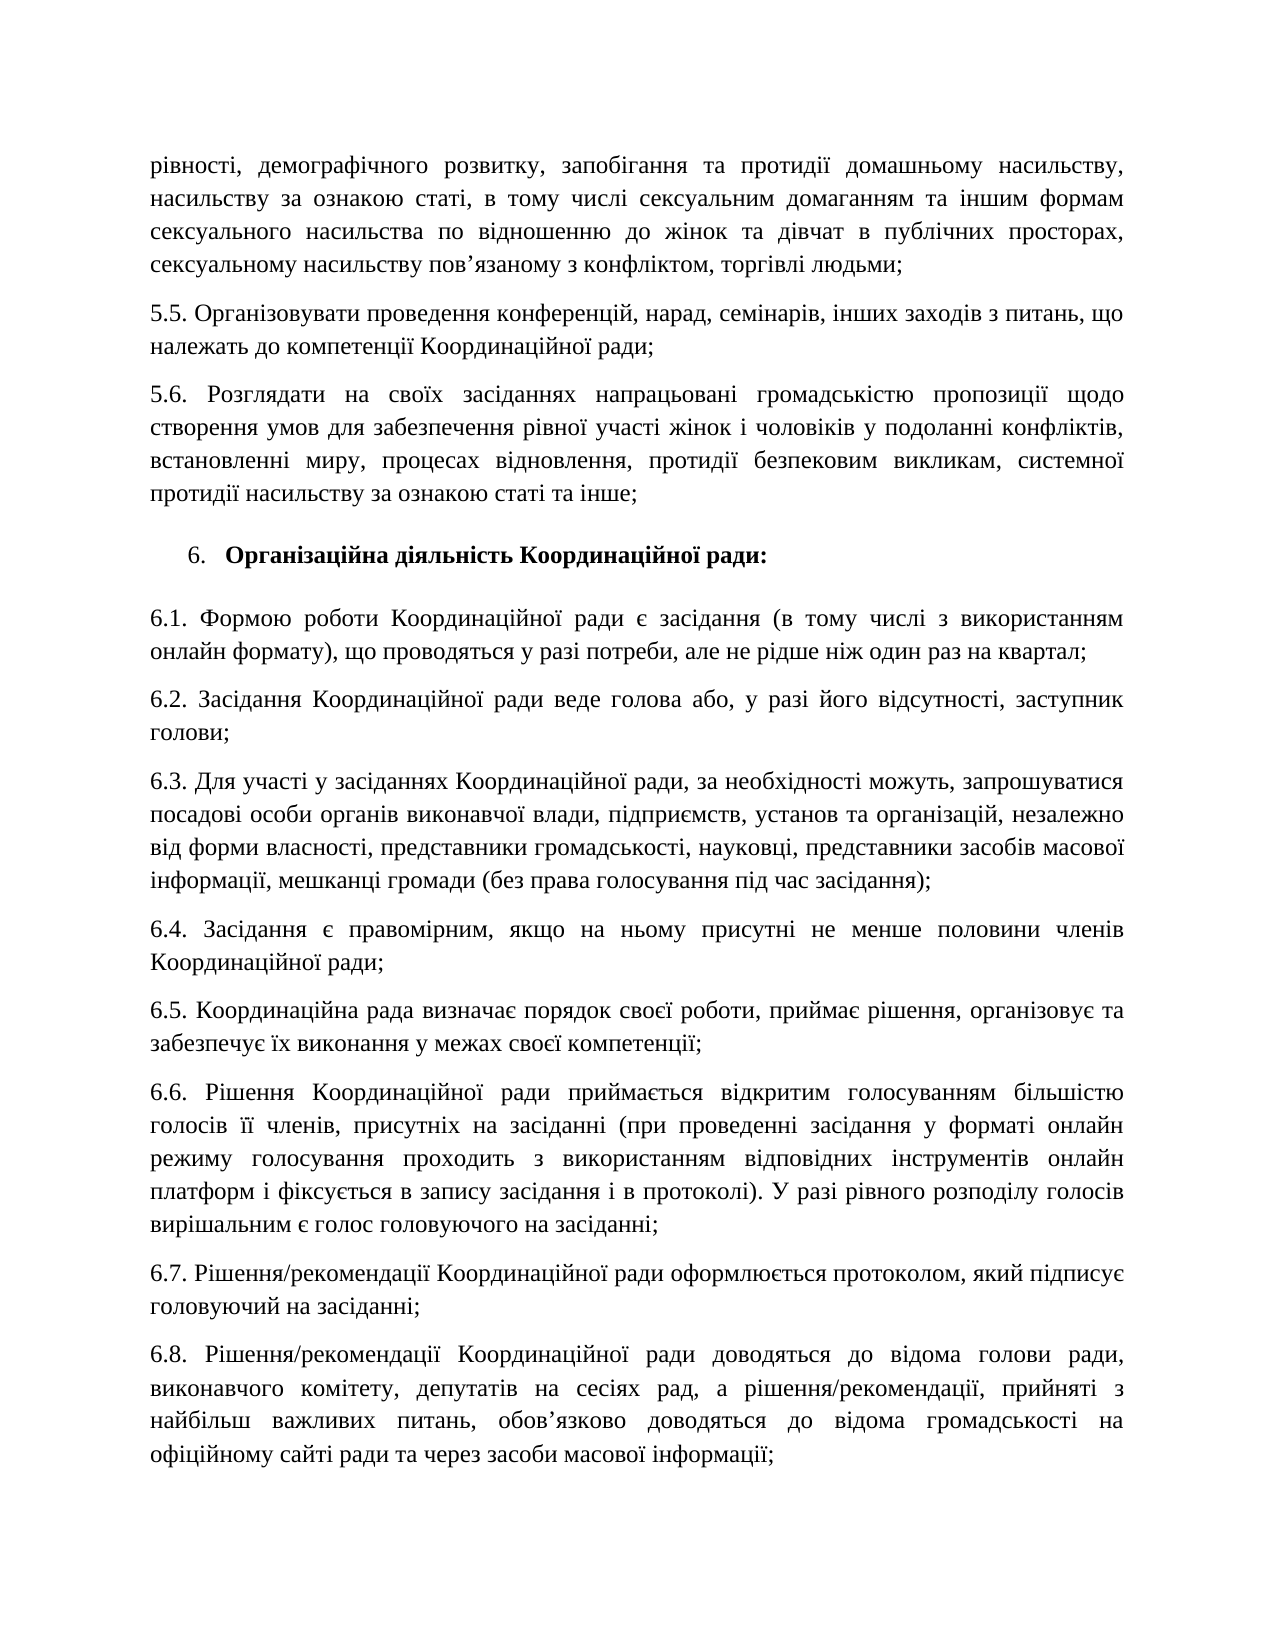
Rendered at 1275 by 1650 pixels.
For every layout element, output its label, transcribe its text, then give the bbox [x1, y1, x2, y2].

text 6.2. Засідання Координаційної ради веде голова або, у разі його відсутності, заступник голови; [150, 684, 1125, 746]
text 6.7. Рішення/рекомендації Координаційної ради оформлюється протоколом, який підписує головуючий на засіданні; [150, 1258, 1125, 1320]
text 5.6. Розглядати на своїх засіданнях напрацьовані громадськістю пропозиції щодо створення умов для забезпечення рівної участі жінок і чоловіків у подоланні конфліктів, встановленні миру, процесах відновлення, протидії безпековим викликам, системної протидії насильству за ознакою статі та інше; [150, 379, 1125, 507]
text 6.6. Рішення Координаційної ради приймається відкритим голосуванням більшістю голосів її членів, присутніх на засіданні (при проведенні засідання у форматі онлайн режиму голосування проходить з використанням відповідних інструментів онлайн платформ і фіксується в запису засідання і в протоколі). У разі рівного розподілу голосів вирішальним є голос головуючого на засіданні; [150, 1077, 1125, 1238]
list Організаційна діяльність Координаційної ради: [187, 541, 1125, 569]
text 6.1. Формою роботи Координаційної ради є засідання (в тому числі з використанням онлайн формату), що проводяться у разі потреби, але не рідше ніж один раз на квартал; [150, 603, 1125, 664]
text 6.8. Рішення/рекомендації Координаційної ради доводяться до відома голови ради, виконавчого комітету, депутатів на сесіях рад, а рішення/рекомендації, прийняті з найбільш важливих питань, обов’язково доводяться до відома громадськості на офіційному сайті ради та через засоби масової інформації; [150, 1339, 1125, 1467]
text 6.5. Координаційна рада визначає порядок своєї роботи, приймає рішення, організовує та забезпечує їх виконання у межах своєї компетенції; [150, 996, 1125, 1057]
text 6.4. Засідання є правомірним, якщо на ньому присутні не менше половини членів Координаційної ради; [150, 914, 1125, 976]
text 5.5. Організовувати проведення конференцій, нарад, семінарів, інших заходів з питань, що належать до компетенції Координаційної ради; [150, 298, 1125, 359]
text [150, 150, 1125, 278]
text 6.3. Для участі у засіданнях Координаційної ради, за необхідності можуть, запрошуватися посадові особи органів виконавчої влади, підприємств, установ та організацій, незалежно від форми власності, представники громадськості, науковці, представники засобів масової інформації, мешканці громади (без права голосування під час засідання); [150, 766, 1125, 894]
